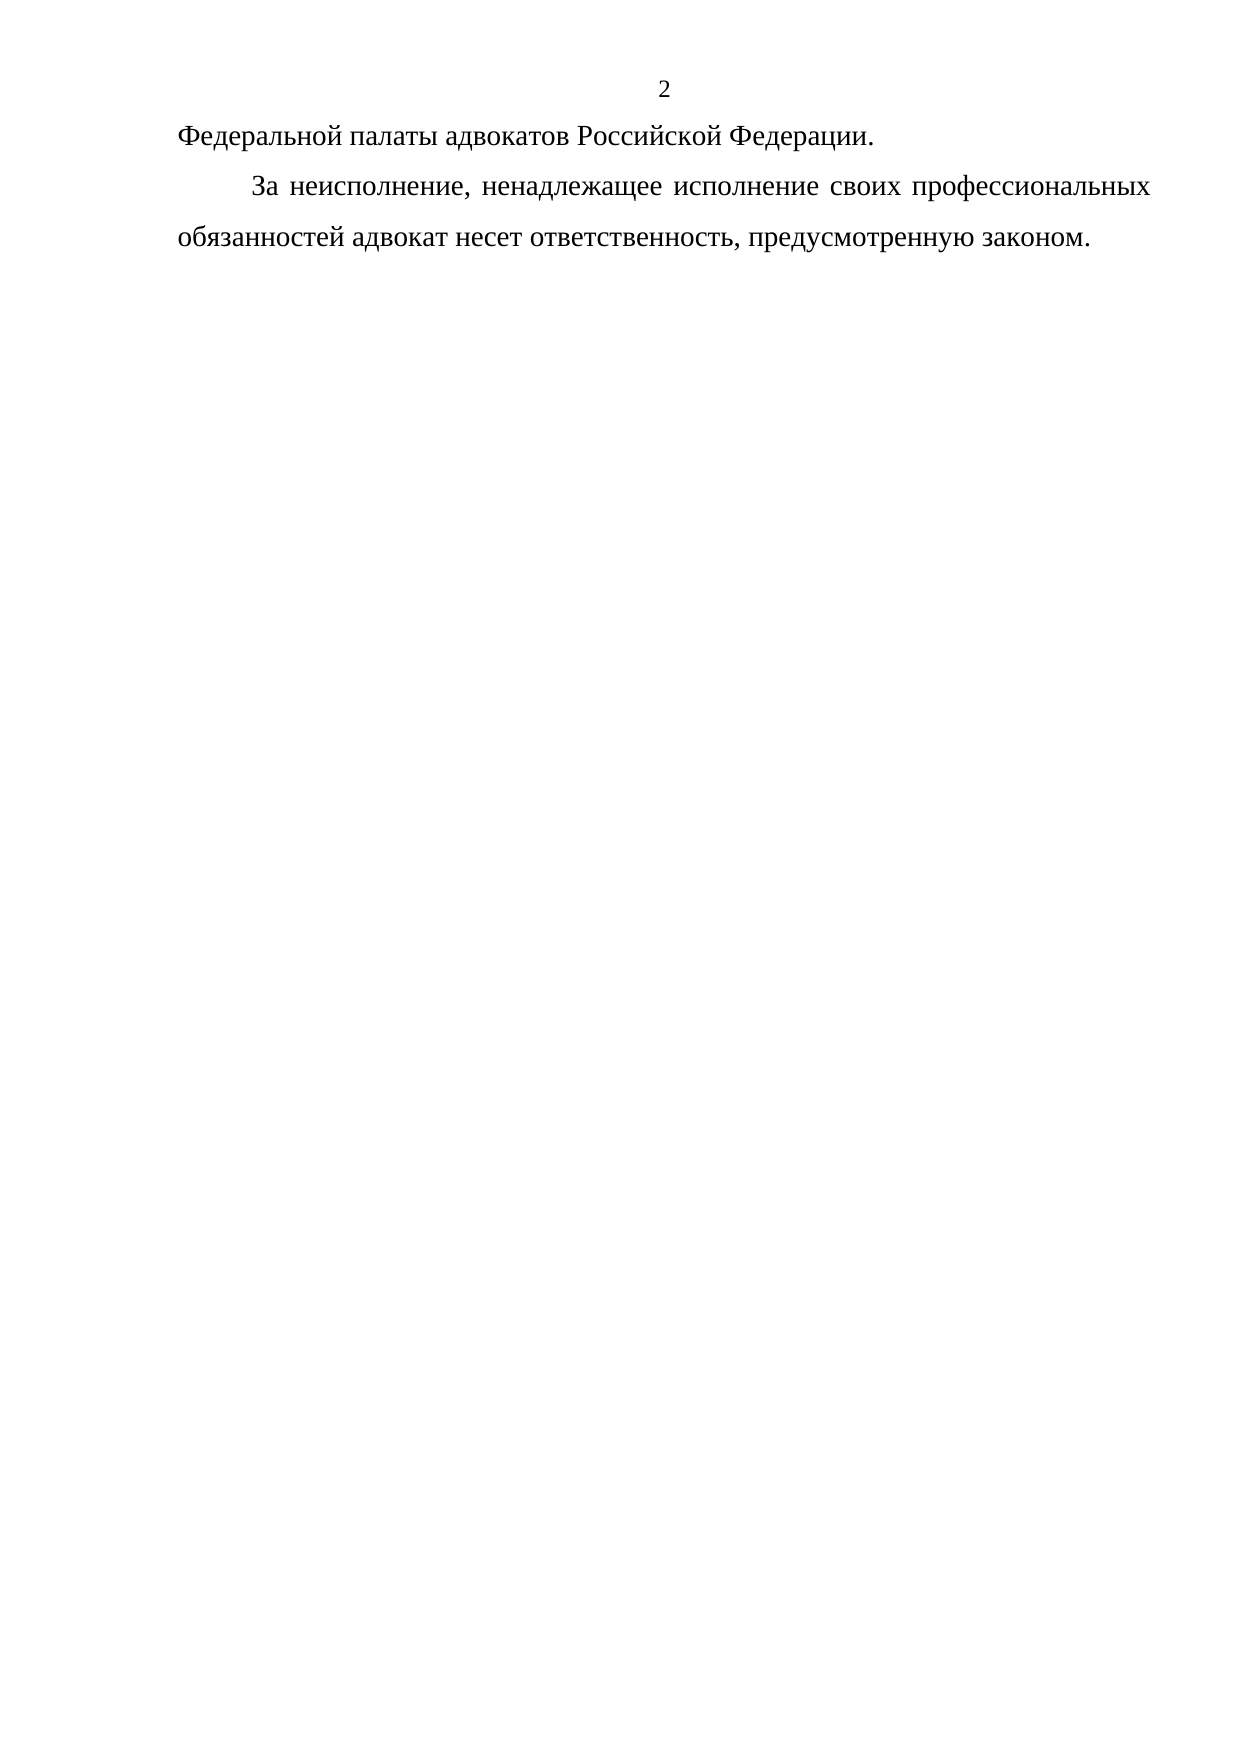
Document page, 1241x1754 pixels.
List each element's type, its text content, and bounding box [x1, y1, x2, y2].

text За неисполнение, ненадлежащее исполнение своих профессиональных обязанностей адвокат несет ответственность, предусмотренную законом. [177, 168, 1152, 252]
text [177, 118, 1152, 152]
